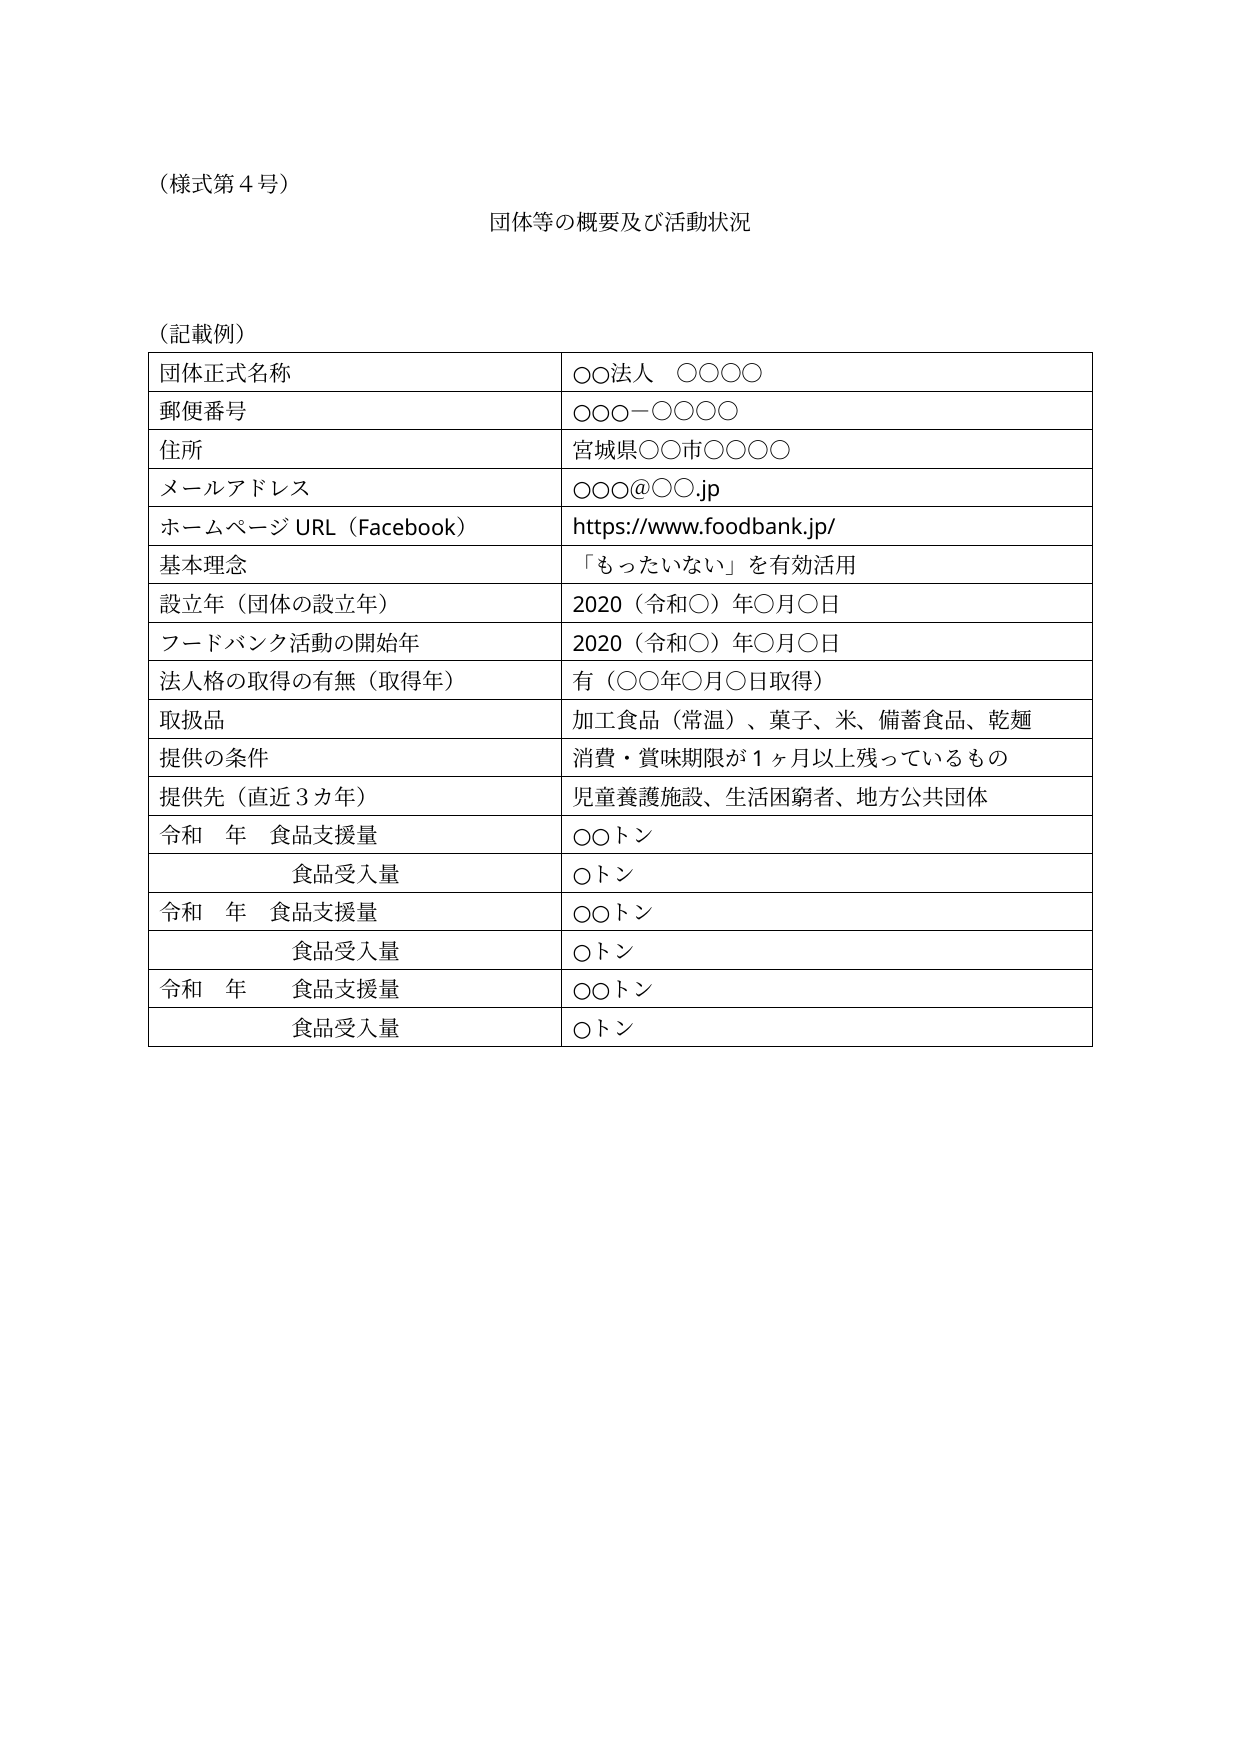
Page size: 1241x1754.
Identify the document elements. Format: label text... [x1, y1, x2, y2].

table_cell 消費・賞味期限が1ヶ月以上残っているもの [562, 739, 1092, 776]
table_cell ○トン [562, 854, 1092, 892]
table_cell 提供先（直近３カ年） [149, 777, 561, 814]
table_cell 2020（令和○）年○月○日 [562, 623, 1092, 660]
table_cell 食品受入量 [149, 1008, 561, 1046]
table_cell 取扱品 [149, 700, 561, 737]
table_cell ○○トン [562, 893, 1092, 930]
table_cell 令和 年 食品支援量 [149, 893, 561, 930]
table_cell 「もったいない」を有効活用 [562, 546, 1092, 583]
table_header ○○法人 ○○○○ [562, 353, 1092, 391]
table_cell 令和 年 食品支援量 [149, 970, 561, 1007]
table_cell 加工食品（常温）、菓子、米、備蓄食品、乾麺 [562, 700, 1092, 737]
table_cell 有（○○年○月○日取得） [562, 661, 1092, 699]
table_cell https://www.foodbank.jp/ [562, 507, 1092, 545]
table_cell 設立年（団体の設立年） [149, 584, 561, 622]
table_cell ○○トン [562, 970, 1092, 1007]
table_cell 児童養護施設、生活困窮者、地方公共団体 [562, 777, 1092, 814]
table_cell 住所 [149, 430, 561, 468]
table_cell ○○○＠○○.jp [562, 469, 1092, 506]
table_cell ○トン [562, 931, 1092, 969]
table_cell 提供の条件 [149, 739, 561, 776]
table_cell 2020（令和○）年○月○日 [562, 584, 1092, 622]
table_cell 食品受入量 [149, 931, 561, 969]
table_cell 郵便番号 [149, 392, 561, 429]
text （様式第４号） [148, 164, 1092, 202]
table_cell 法人格の取得の有無（取得年） [149, 661, 561, 699]
table_cell 令和 年 食品支援量 [149, 816, 561, 853]
text （記載例） [148, 314, 1092, 352]
table_cell ○トン [562, 1008, 1092, 1046]
table_cell 食品受入量 [149, 854, 561, 892]
table_cell ○○○－○○○○ [562, 392, 1092, 429]
table_cell ホームページURL（Facebook） [149, 507, 561, 545]
table_cell ○○トン [562, 816, 1092, 853]
table_cell 宮城県○○市○○○○ [562, 430, 1092, 468]
table_cell 基本理念 [149, 546, 561, 583]
table_cell メールアドレス [149, 469, 561, 506]
table_header 団体正式名称 [149, 353, 561, 391]
table_cell フードバンク活動の開始年 [149, 623, 561, 660]
text 団体等の概要及び活動状況 [148, 202, 1092, 239]
